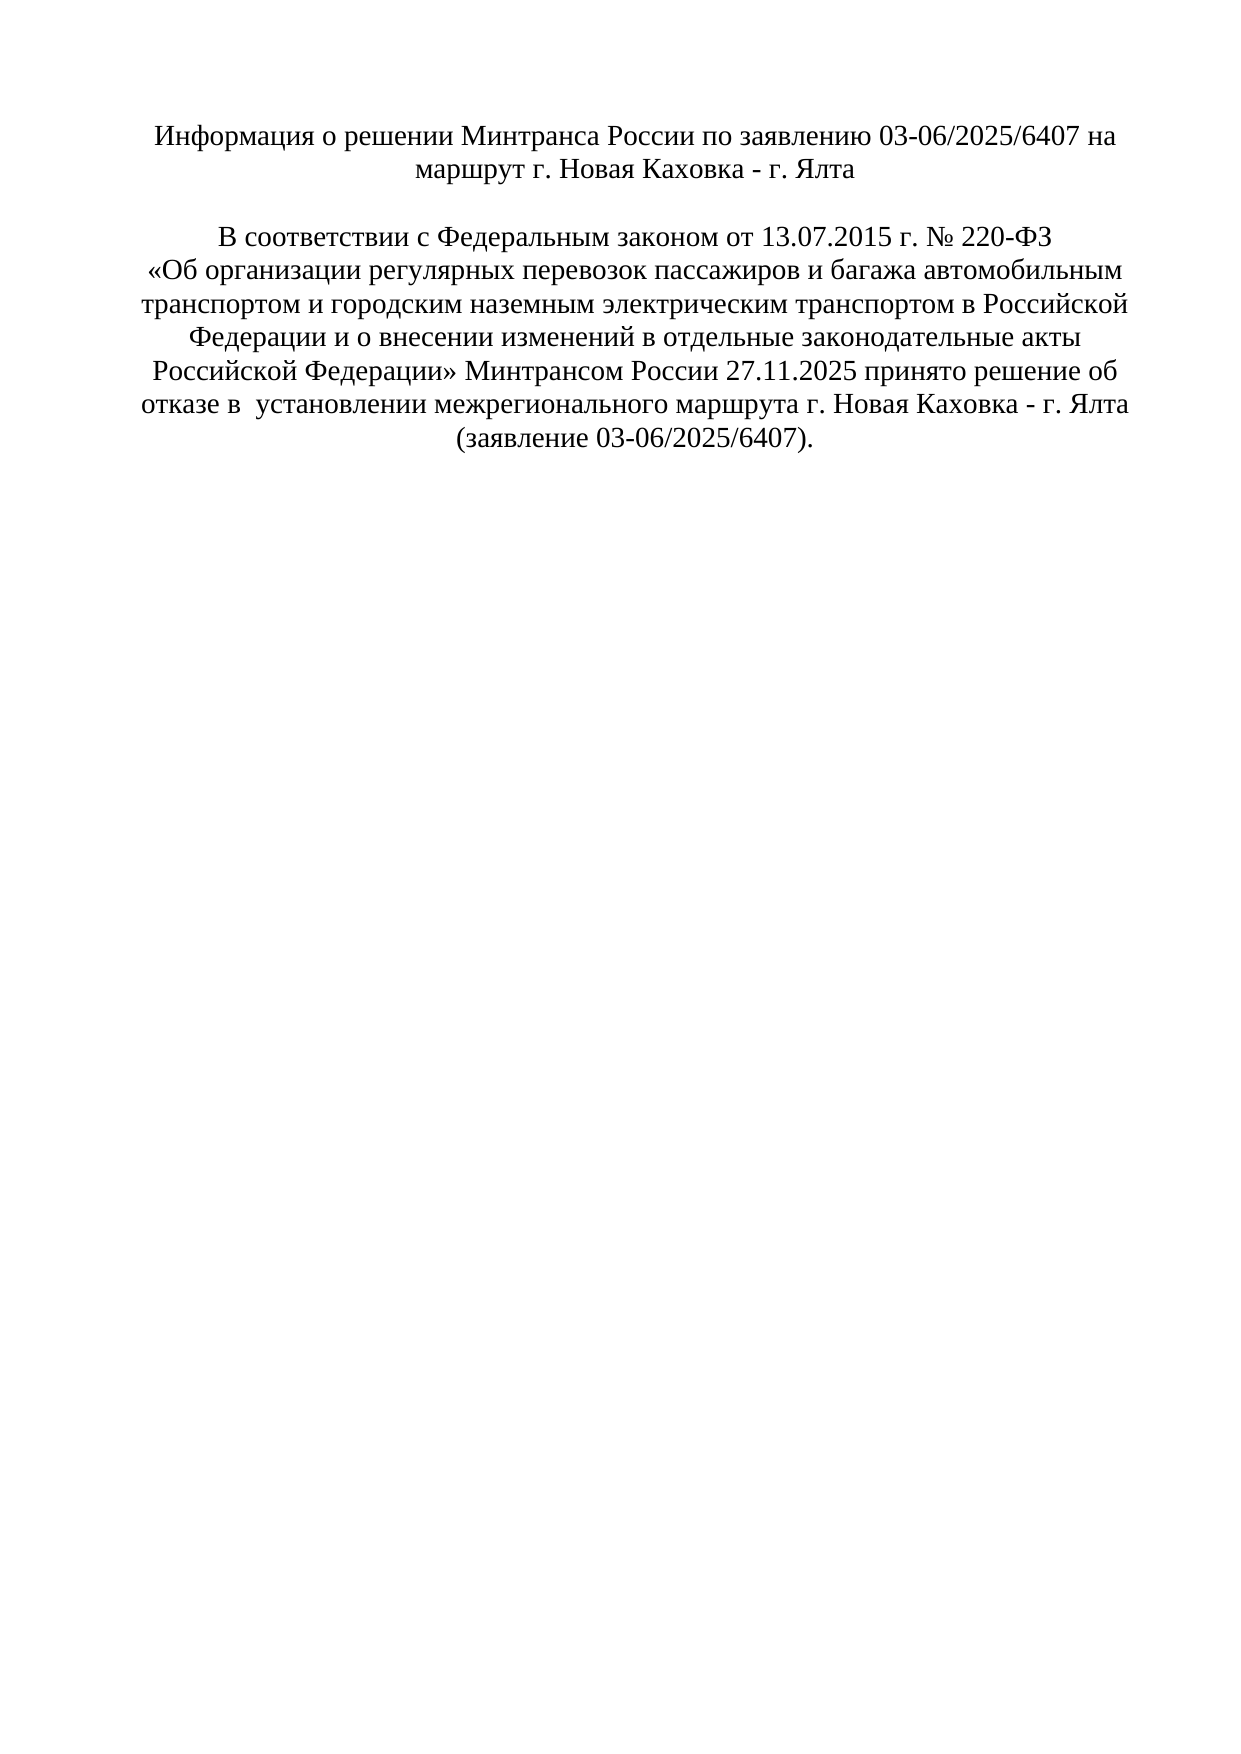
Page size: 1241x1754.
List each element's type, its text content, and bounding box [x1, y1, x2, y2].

text В соответствии с Федеральным законом от 13.07.2015 г. № 220-ФЗ «Об организации регулярных перевозок пассажиров и багажа автомобильным транспортом и городским наземным электрическим транспортом в Российской Федерации и о внесении изменений в отдельные законодательные акты Российской Федерации» Минтрансом России 27.11.2025 принято решение об отказе в установлении межрегионального маршрута г. Новая Каховка - г. Ялта (заявление 03-06/2025/6407). [118, 219, 1152, 453]
text Информация о решении Минтранса России по заявлению 03-06/2025/6407 на маршрут г. Новая Каховка - г. Ялта [118, 118, 1152, 185]
